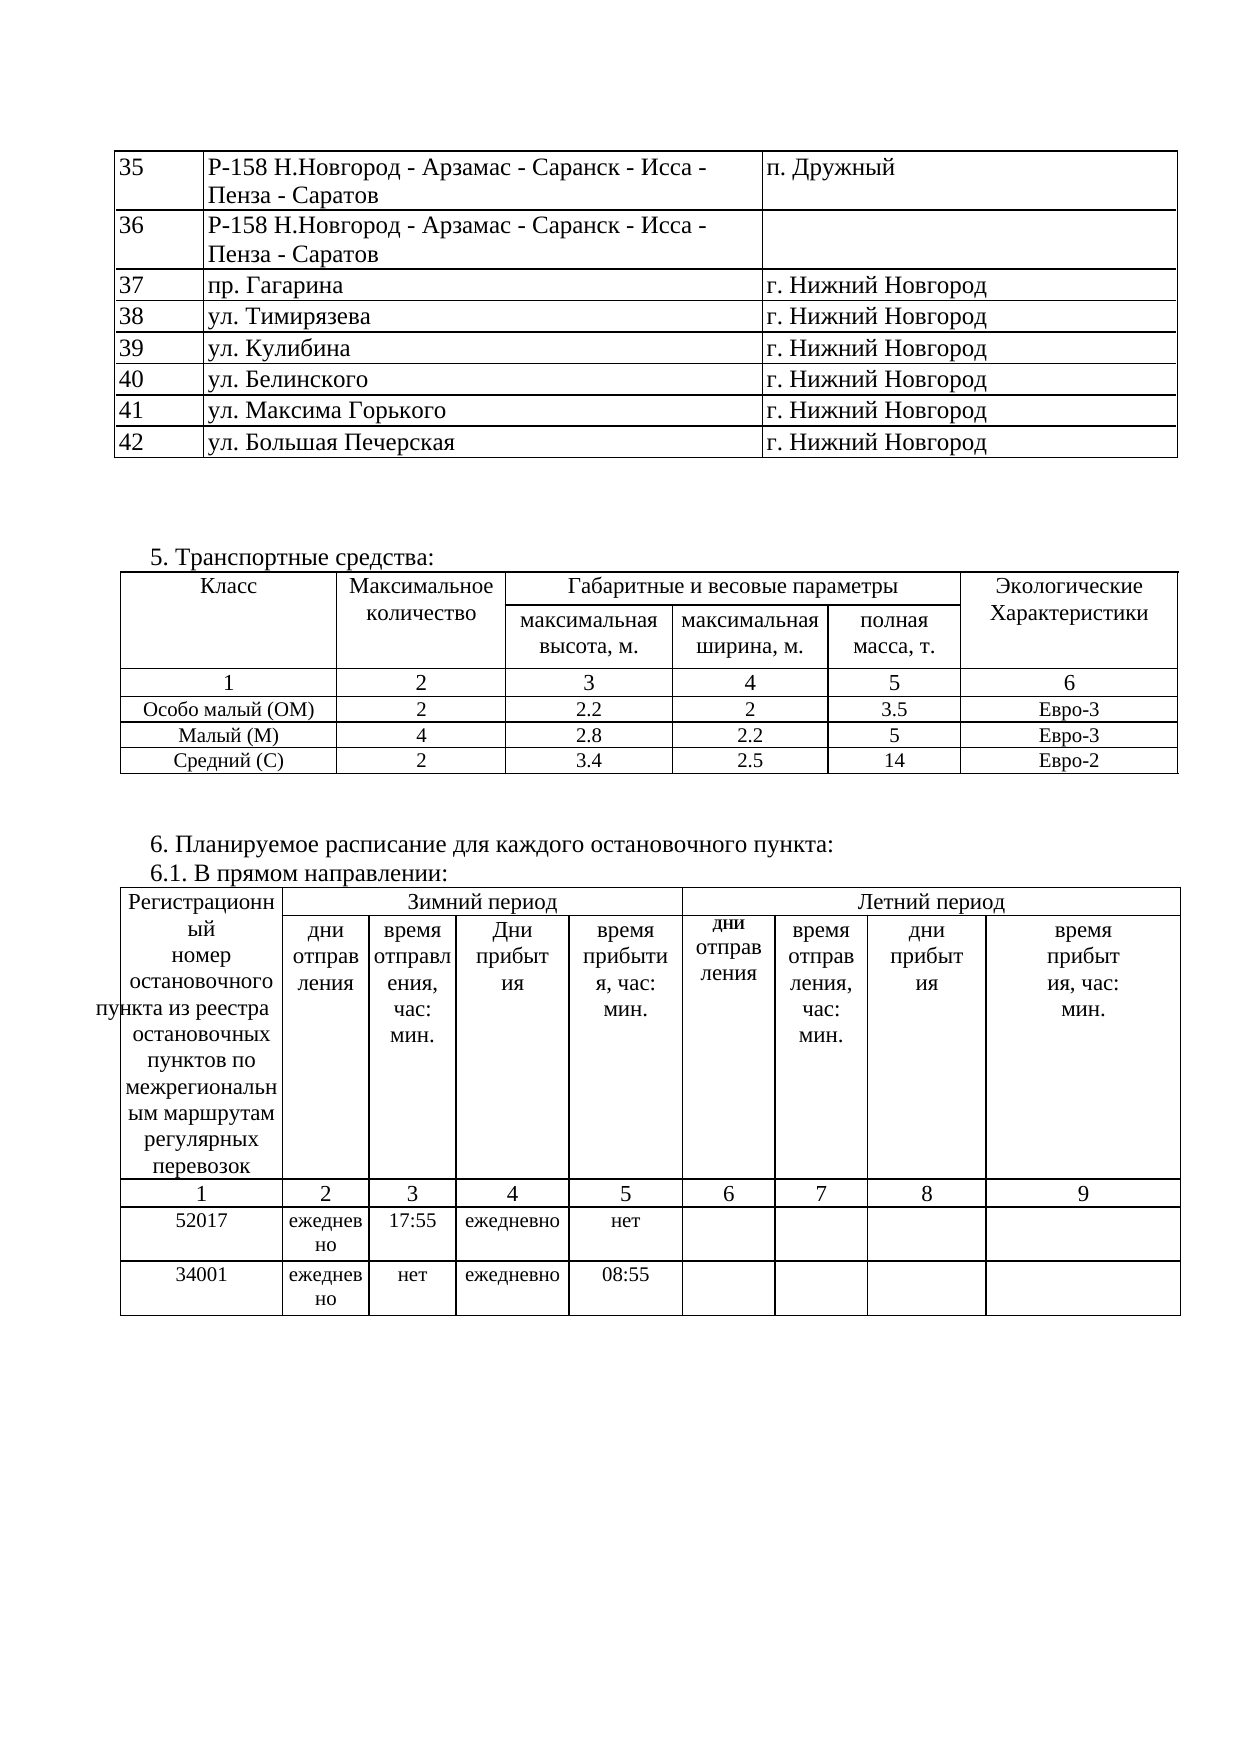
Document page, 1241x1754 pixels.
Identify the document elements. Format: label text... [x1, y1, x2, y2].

table_cell 40 [115, 364, 203, 394]
table_cell 17:55 [370, 1208, 455, 1260]
table_cell 2 [673, 697, 827, 721]
table_cell 37 [115, 269, 203, 299]
table_cell 2 [337, 748, 505, 772]
text 6.1. В прямом направлении: [150, 858, 1090, 887]
table_cell [776, 1262, 867, 1315]
table_cell 5 [570, 1180, 682, 1206]
table_cell 1 [121, 669, 336, 696]
table_cell Евро-3 [961, 723, 1177, 747]
table_cell максимальная ширина, м. [673, 606, 827, 668]
table_cell [763, 209, 1177, 268]
table_cell 2.5 [673, 748, 827, 772]
table_cell 9 [987, 1180, 1180, 1206]
table_header Экологические Характеристики [961, 573, 1177, 668]
table_cell 42 [115, 426, 203, 457]
table_cell ул. Кулибина [204, 333, 762, 362]
table_cell [987, 1208, 1180, 1260]
table_cell время отправ ления, час: мин. [776, 916, 867, 1178]
table_cell 2.2 [506, 697, 672, 721]
table_cell г. Нижний Новгород [763, 268, 1177, 299]
table_cell 14 [829, 748, 960, 772]
table_cell [868, 1262, 985, 1315]
table_cell 41 [115, 395, 203, 425]
table_cell дни отправ ления [283, 916, 368, 1178]
table_header Габаритные и весовые параметры [506, 573, 960, 604]
table_cell ул. Белинского [204, 364, 762, 394]
table_header Регистрационный номер остановочного пункта из реестра остановочных пунктов по межрегиональным маршрутам регулярных перевозок [121, 888, 282, 1178]
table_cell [204, 211, 762, 268]
table_cell [683, 1208, 774, 1260]
table_cell 6 [683, 1180, 774, 1206]
table_cell Малый (М) [121, 723, 336, 747]
table_cell время отправл ения, час: мин. [370, 916, 455, 1178]
table_cell 2.2 [673, 723, 827, 747]
table_cell Особо малый (ОМ) [121, 697, 336, 721]
table_cell г. Нижний Новгород [763, 425, 1177, 457]
table_cell максимальная высота, м. [506, 606, 672, 668]
table_cell ежедневно [457, 1208, 568, 1260]
table_cell 3 [370, 1180, 455, 1206]
table_cell 39 [115, 332, 203, 362]
table_cell Евро-2 [961, 748, 1177, 772]
table_cell дни прибыт ия [868, 916, 985, 1178]
table_cell время прибыти я, час: мин. [570, 916, 682, 1178]
table_cell ул. Максима Горького [204, 396, 762, 425]
table_cell 35 [115, 152, 203, 209]
table_cell г. Нижний Новгород [763, 300, 1177, 331]
table_cell 34001 [121, 1262, 282, 1315]
table_cell Средний (С) [121, 748, 336, 772]
table_cell пр. Гагарина [204, 270, 762, 299]
table_cell 6 [961, 669, 1177, 696]
table_cell 2.8 [506, 723, 672, 747]
table_cell нет [370, 1262, 455, 1315]
table_cell [868, 1208, 985, 1260]
table_cell 1 [121, 1180, 282, 1206]
table_cell ежедневно [457, 1262, 568, 1315]
table_cell 08:55 [570, 1262, 682, 1315]
table_cell [776, 1208, 867, 1260]
table_cell время прибыт ия, час: мин. [987, 916, 1180, 1178]
table_cell 2 [337, 669, 505, 696]
table_cell нет [570, 1208, 682, 1260]
table_cell 5 [829, 723, 960, 747]
table_cell 3.4 [506, 748, 672, 772]
table_cell Евро-3 [961, 697, 1177, 721]
table_header Класс [121, 573, 336, 668]
table_header Зимний период [283, 888, 682, 914]
table_cell 2 [283, 1180, 368, 1206]
table_cell 7 [776, 1180, 867, 1206]
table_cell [204, 152, 762, 209]
table_cell полная масса, т. [829, 606, 960, 668]
table_cell 4 [673, 669, 827, 696]
table_cell ежедневно [283, 1262, 368, 1315]
table_cell 3 [506, 669, 672, 696]
table_cell ул. Большая Печерская [204, 427, 762, 457]
table_cell [683, 1262, 774, 1315]
table_cell г. Нижний Новгород [763, 394, 1177, 425]
text 5. Транспортные средства: [150, 542, 1090, 571]
table_cell 4 [337, 723, 505, 747]
table_cell [987, 1262, 1180, 1315]
table_cell 3.5 [829, 697, 960, 721]
table_cell 4 [457, 1180, 568, 1206]
table_cell ДНИ отправ ления [683, 916, 774, 1178]
table_cell 2 [337, 697, 505, 721]
table_cell 36 [115, 210, 203, 268]
table_cell г. Нижний Новгород [763, 363, 1177, 394]
table_cell Дни прибыт ия [457, 916, 568, 1178]
table_cell 8 [868, 1180, 985, 1206]
table_cell ул. Тимирязева [204, 301, 762, 331]
table_cell п. Дружный [763, 152, 1177, 209]
table_cell ежедневно [283, 1208, 368, 1260]
text 6. Планируемое расписание для каждого остановочного пункта: [150, 829, 1090, 858]
table_header Летний период [683, 888, 1180, 914]
table_cell 52017 [121, 1208, 282, 1260]
table_cell г. Нижний Новгород [763, 331, 1177, 362]
table_cell 38 [115, 301, 203, 331]
table_header Максимальное количество [337, 573, 505, 668]
table_cell 5 [829, 669, 960, 696]
